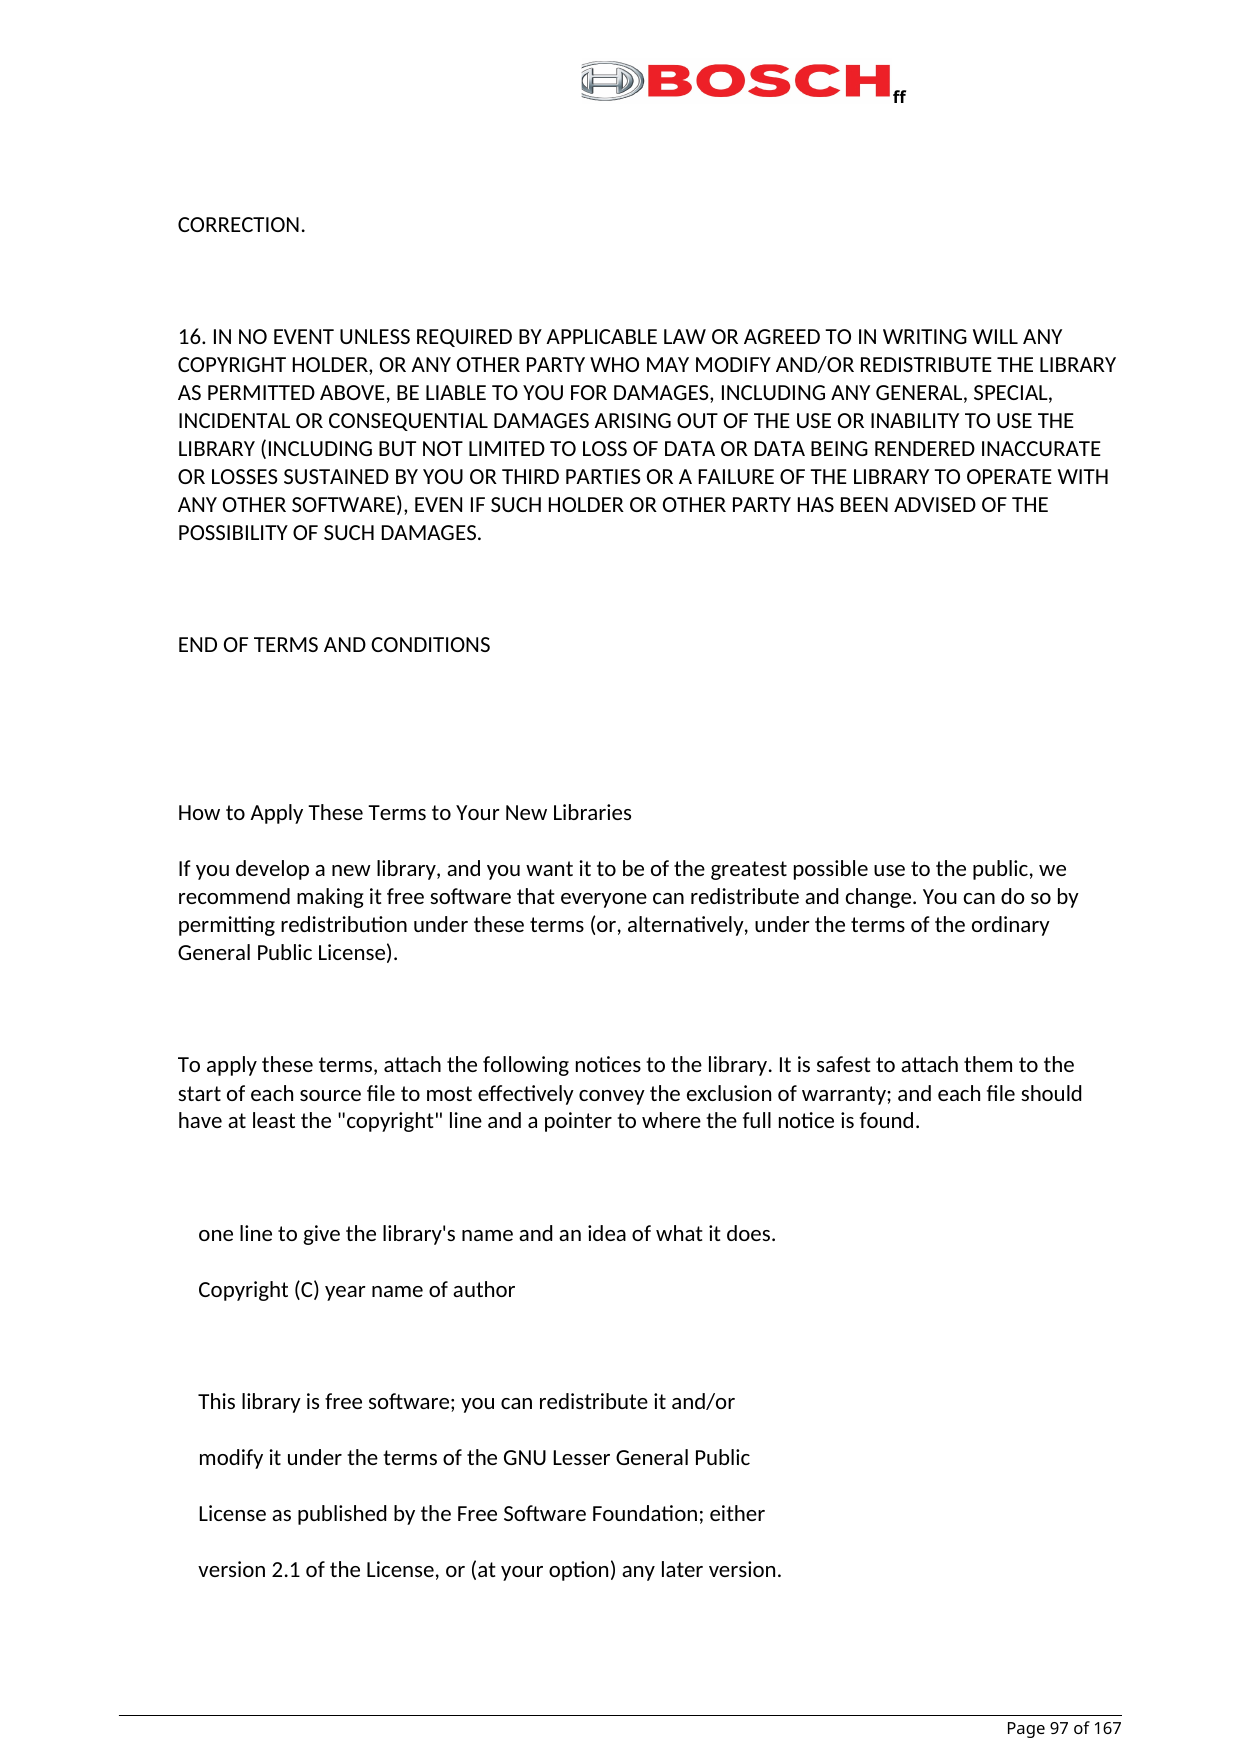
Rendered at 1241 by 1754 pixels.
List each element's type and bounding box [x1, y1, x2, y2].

picture [581, 58, 893, 104]
text [178, 210, 1122, 1611]
